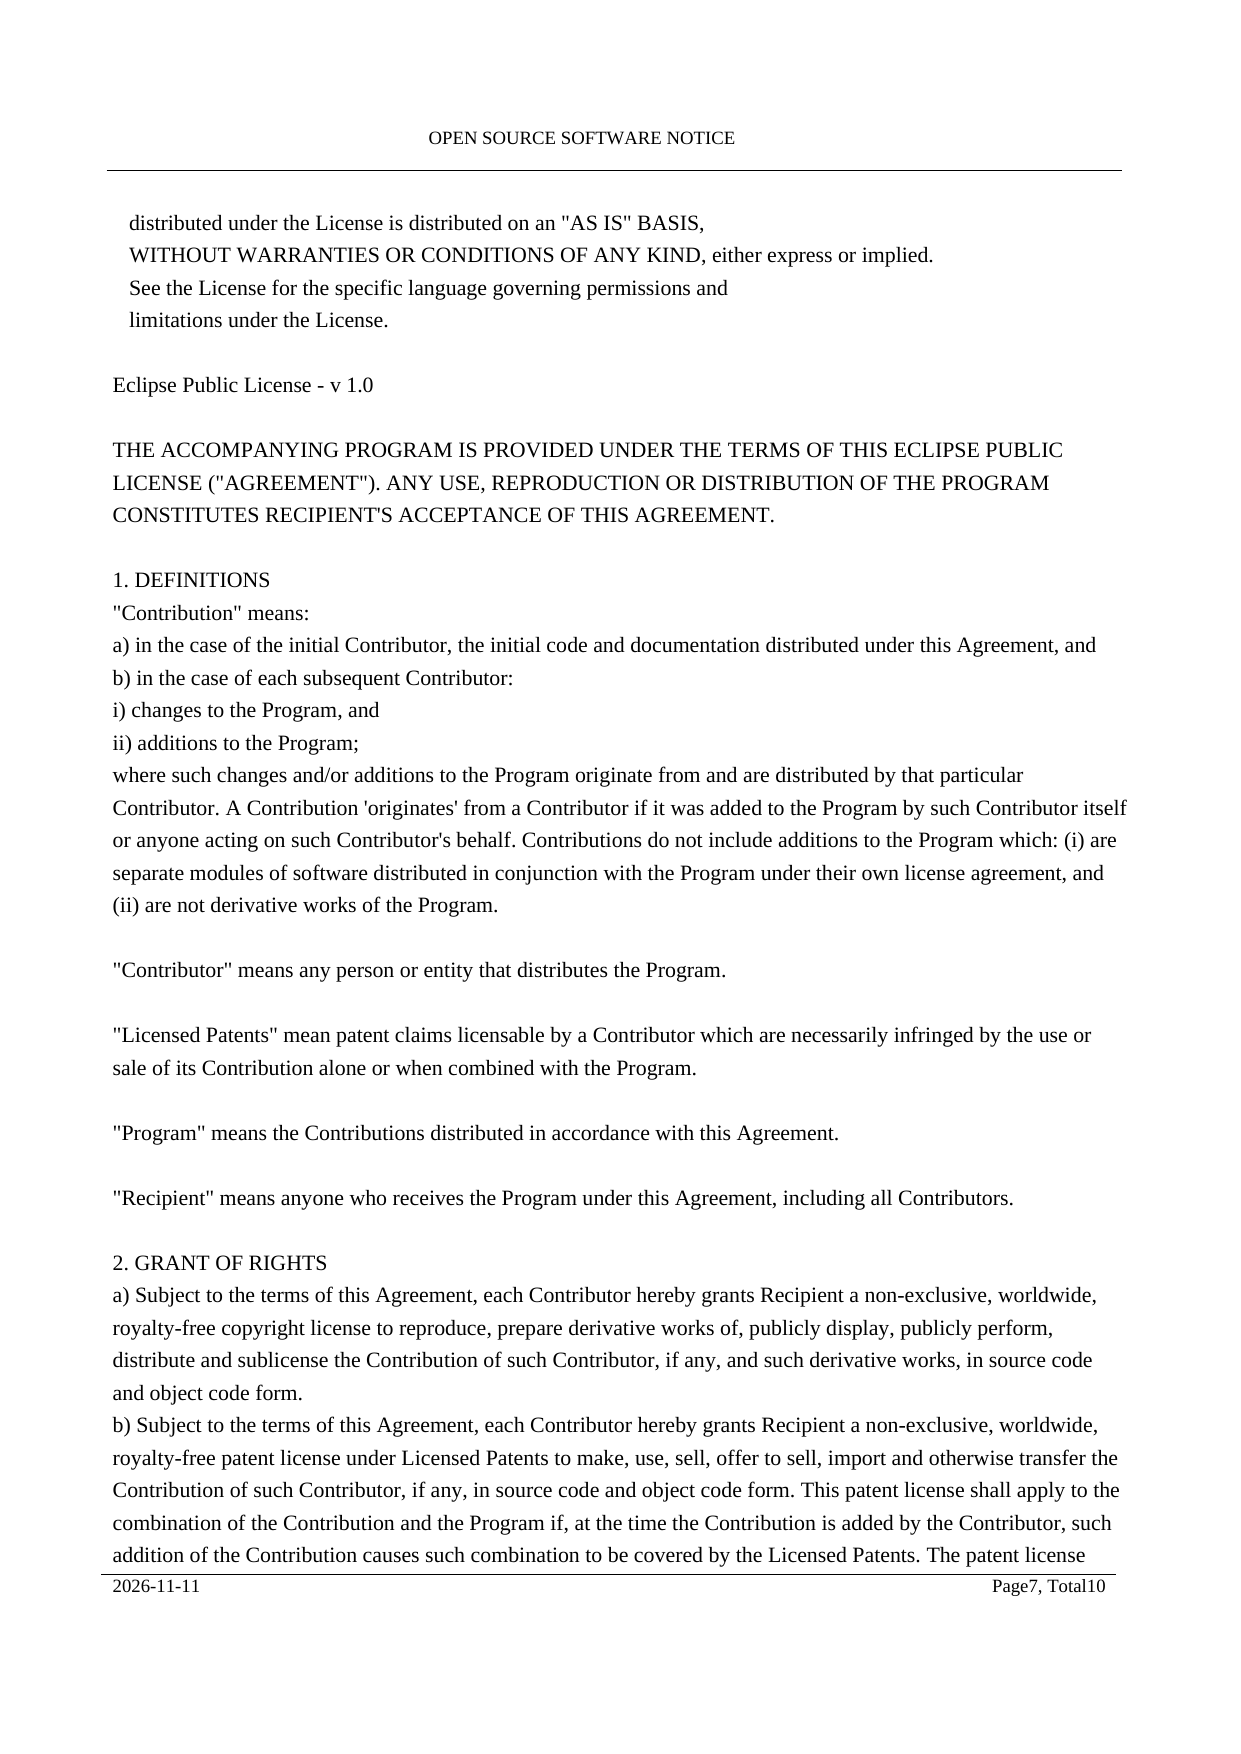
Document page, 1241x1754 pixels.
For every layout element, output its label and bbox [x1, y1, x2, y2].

text [112, 206, 1128, 1571]
